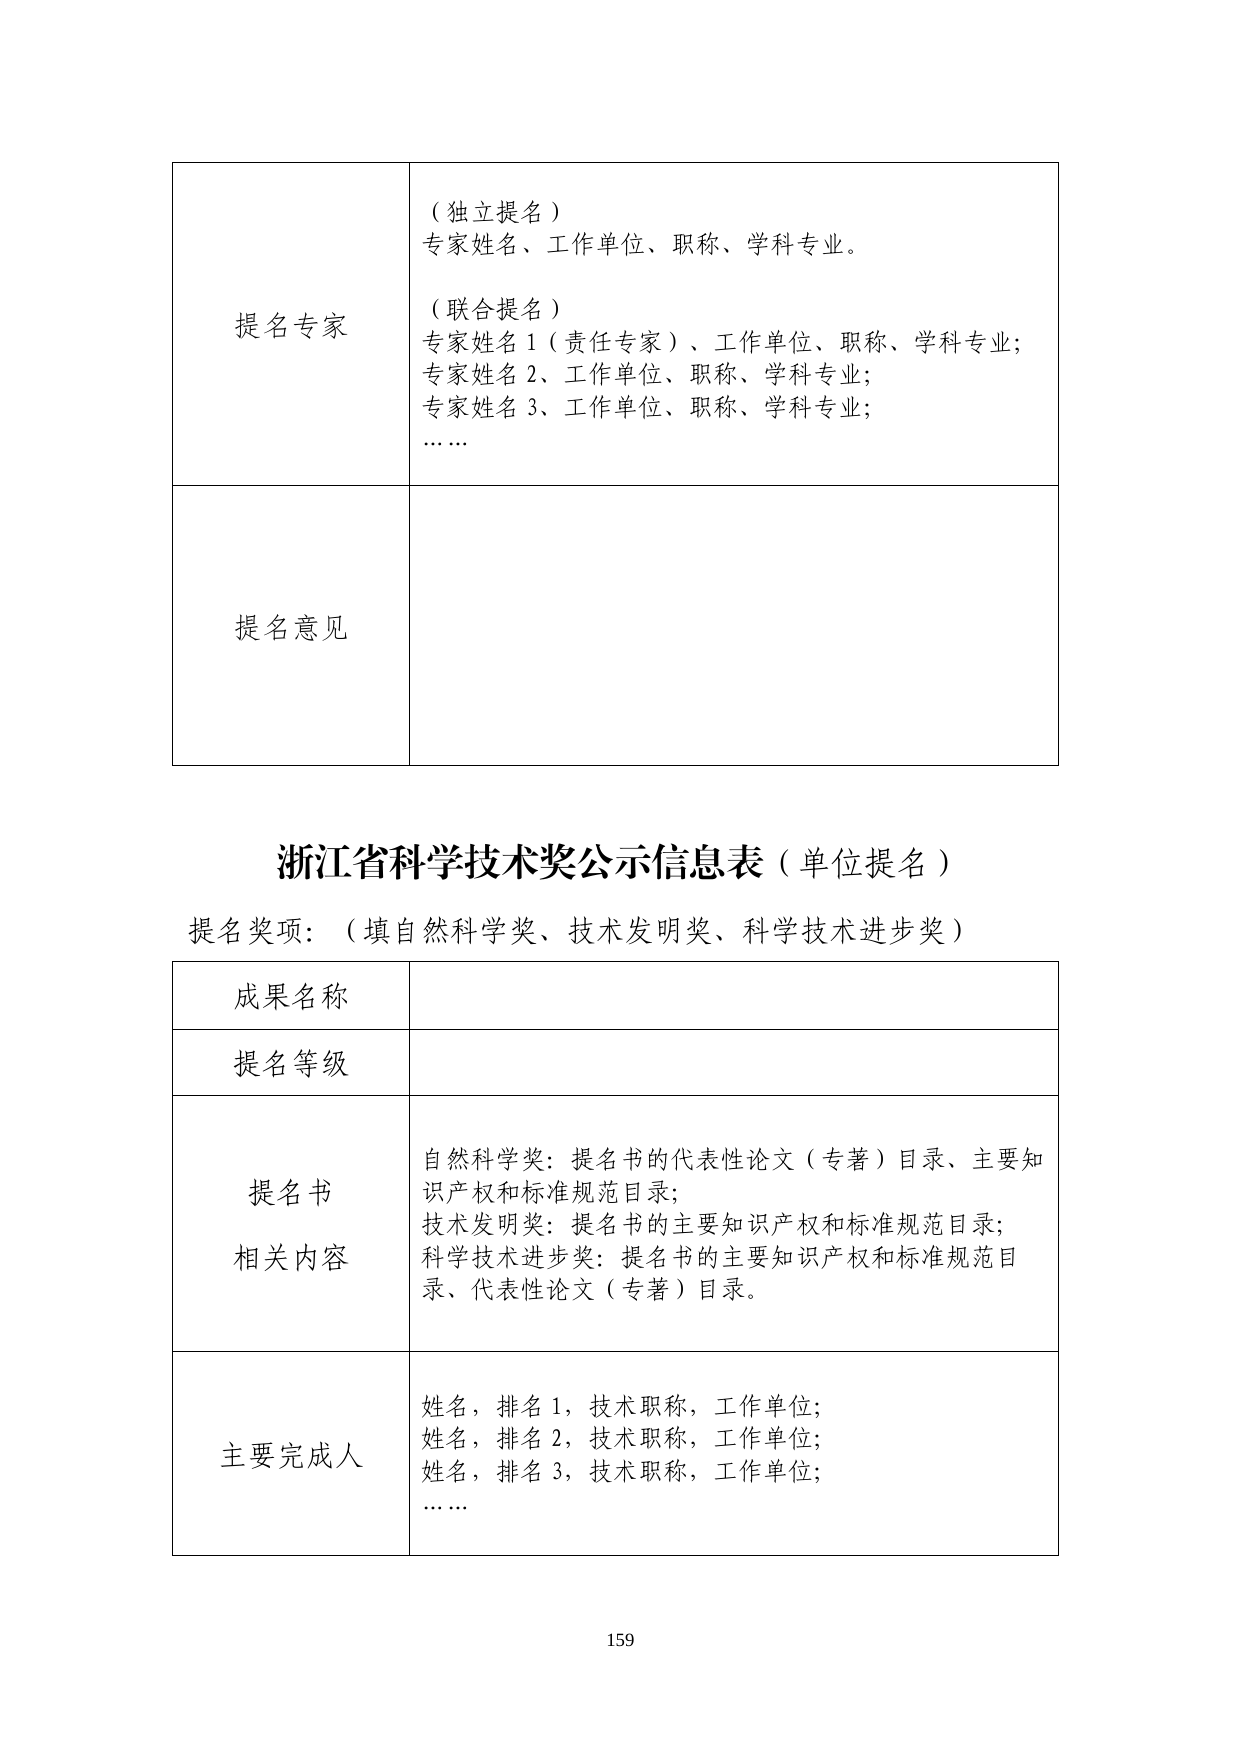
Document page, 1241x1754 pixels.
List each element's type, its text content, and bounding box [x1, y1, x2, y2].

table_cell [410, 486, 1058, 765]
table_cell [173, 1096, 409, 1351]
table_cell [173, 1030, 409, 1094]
text 浙江省科学技术奖公示信息表（单位提名） [187, 831, 1053, 896]
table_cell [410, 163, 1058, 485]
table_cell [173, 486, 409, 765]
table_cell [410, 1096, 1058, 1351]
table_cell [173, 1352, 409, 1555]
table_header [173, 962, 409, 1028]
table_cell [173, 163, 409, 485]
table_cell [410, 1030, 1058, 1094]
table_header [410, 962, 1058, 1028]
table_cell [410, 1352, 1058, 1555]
text 提名奖项：（填自然科学奖、技术发明奖、科学技术进步奖） [187, 896, 1053, 961]
